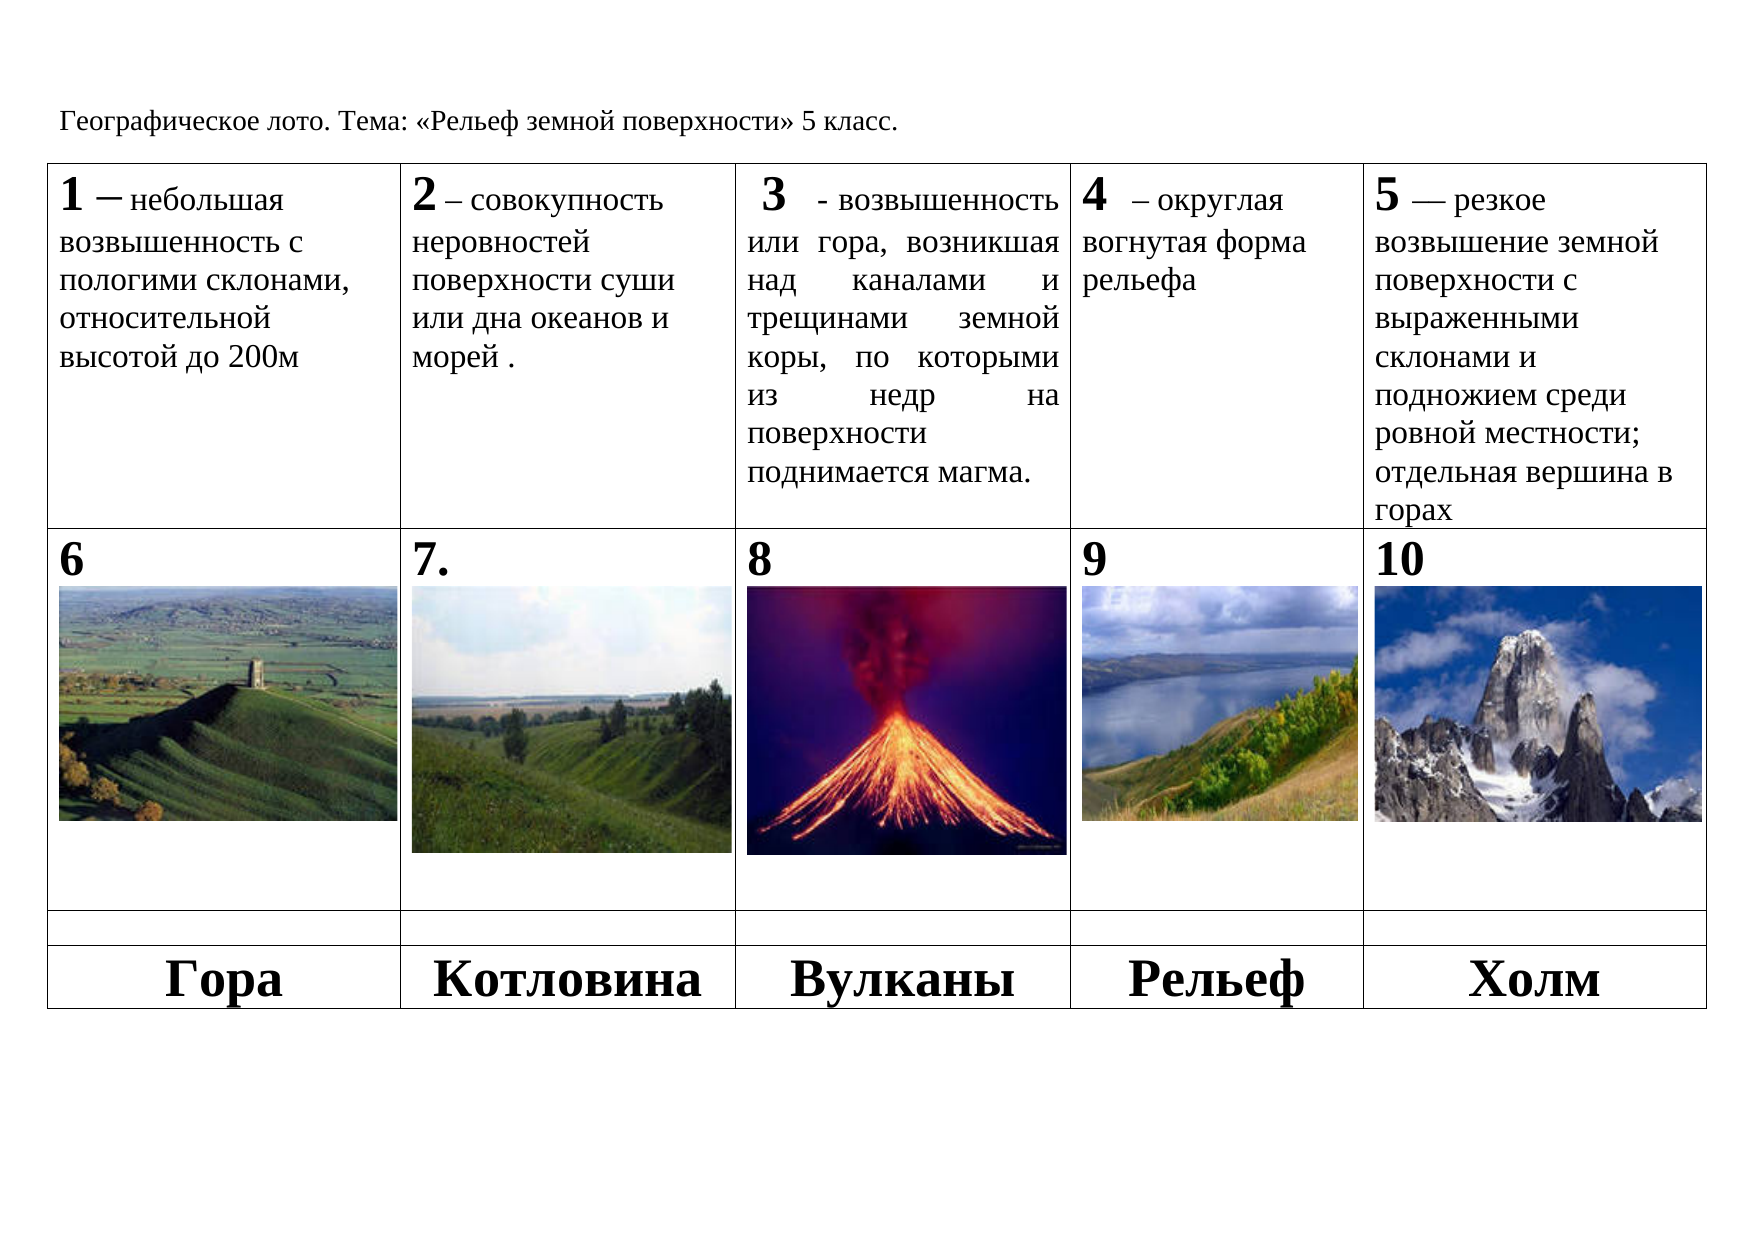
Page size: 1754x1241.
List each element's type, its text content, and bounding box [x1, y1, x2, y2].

table_cell 10 [1364, 529, 1706, 910]
table_cell 7. [401, 529, 735, 910]
table_cell Холм [1364, 946, 1706, 1008]
table_cell Вулканы [736, 946, 1070, 1008]
table_cell [1364, 911, 1706, 945]
table_cell Гора [48, 946, 400, 1008]
table_header 2 – совокупность неровностей поверхности суши или дна океанов и морей . [401, 164, 735, 528]
table_cell [736, 911, 1070, 945]
table_header 1 – небольшая возвышенность с пологими склонами, относительной высотой до 200м [48, 164, 400, 528]
picture [59, 586, 398, 821]
table_header 3 - возвышенность или гора, возникшая над каналами и трещинами земной коры, по которыми из недр на поверхности поднимается магма. [736, 164, 1070, 528]
table_cell 9 [1071, 529, 1363, 910]
table_cell 6 [48, 529, 400, 910]
table_header 5 –– резкое возвышение земной поверхности с выраженными склонами и подножием среди ровной местности; отдельная вершина в горах [1364, 164, 1706, 528]
picture [1374, 586, 1702, 822]
table_header 4 – округлая вогнутая форма рельефа [1071, 164, 1363, 528]
table_cell Котловина [401, 946, 735, 1008]
picture [411, 586, 732, 853]
table_cell [1071, 911, 1363, 945]
table_cell [401, 911, 735, 945]
picture [747, 586, 1067, 855]
text Географическое лото. Тема: «Рельеф земной поверхности» 5 класс. [59, 103, 1695, 137]
table_cell Рельеф [1071, 946, 1363, 1008]
table_cell 8 [736, 529, 1070, 910]
table_cell [48, 911, 400, 945]
picture [1082, 586, 1358, 821]
